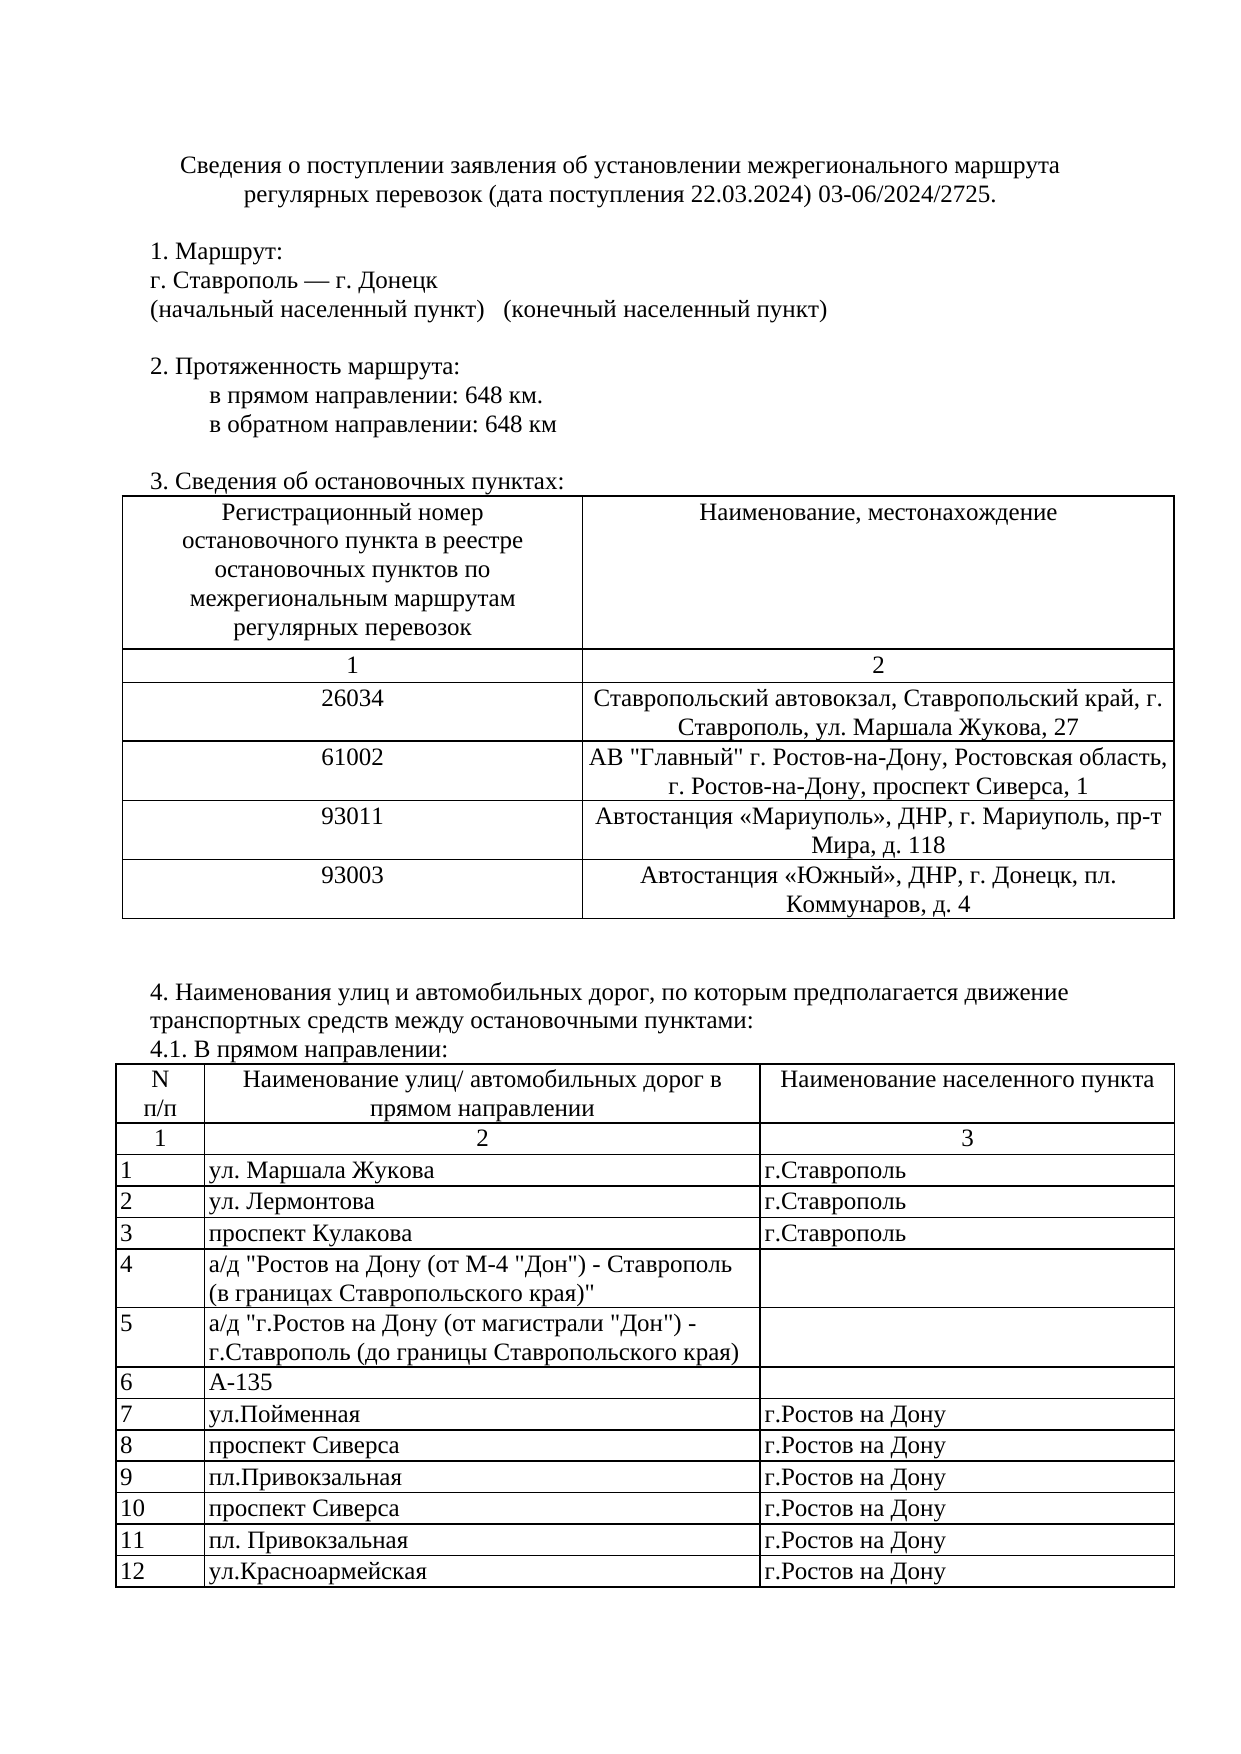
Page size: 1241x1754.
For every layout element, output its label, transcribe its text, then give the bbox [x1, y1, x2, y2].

text 2. Протяженность маршрута: [150, 351, 1090, 380]
text г. Ставрополь — г. Донецк [150, 265, 1090, 294]
table_cell г.Ставрополь [761, 1155, 1174, 1185]
table_cell ул. Маршала Жукова [205, 1155, 759, 1185]
table_cell 1 [117, 1124, 204, 1153]
table_cell 4 [117, 1250, 204, 1307]
table_cell а/д "г.Ростов на Дону (от магистрали "Дон") - г.Ставрополь (до границы Ставропольского края) [205, 1308, 759, 1366]
text (начальный населенный пункт) (конечный населенный пункт) [150, 294, 1090, 322]
text 4.1. В прямом направлении: [150, 1034, 1090, 1063]
text 4. Наименования улиц и автомобильных дорог, по которым предполагается движение транспортных средств между остановочными пунктами: [150, 977, 1090, 1034]
table_cell Автостанция «Южный», ДНР, г. Донецк, пл. Коммунаров, д. 4 [583, 860, 1173, 918]
table_cell г.Ростов на Дону [761, 1493, 1174, 1523]
table_cell 2 [117, 1187, 204, 1216]
text Сведения о поступлении заявления об установлении межрегионального маршрута регулярных перевозок (дата поступления 22.03.2024) 03-06/2024/2725. [150, 150, 1090, 207]
text 1. Маршрут: [150, 236, 1090, 265]
table_cell 9 [117, 1462, 204, 1492]
text в прямом направлении: 648 км. [150, 380, 1090, 409]
table_header Наименование улиц/ автомобильных дорог в прямом направлении [205, 1065, 759, 1122]
table_cell проспект Сиверса [205, 1493, 759, 1523]
table_cell Автостанция «Мариуполь», ДНР, г. Мариуполь, пр-т Мира, д. 118 [583, 801, 1173, 858]
table_cell 8 [117, 1431, 204, 1460]
table_header Регистрационный номер остановочного пункта в реестре остановочных пунктов по межрегиональным маршрутам регулярных перевозок [123, 497, 582, 648]
table_cell г.Ростов на Дону [761, 1431, 1174, 1460]
table_cell ул. Лермонтова [205, 1187, 759, 1216]
table_cell 11 [117, 1525, 204, 1555]
table_cell г.Ростов на Дону [761, 1462, 1174, 1492]
table_cell ул.Пойменная [205, 1399, 759, 1429]
table_cell ул.Красноармейская [205, 1556, 759, 1586]
table_header Наименование, местонахождение [583, 497, 1173, 648]
table_cell АВ "Главный" г. Ростов-на-Дону, Ростовская область, г. Ростов-на-Дону, проспект Сиверса, 1 [583, 742, 1173, 799]
table_cell 10 [117, 1493, 204, 1523]
table_cell [761, 1250, 1174, 1307]
table_cell г.Ростов на Дону [761, 1525, 1174, 1555]
table_cell 26034 [123, 683, 582, 740]
table_cell пл. Привокзальная [205, 1525, 759, 1555]
table_cell 1 [117, 1155, 204, 1185]
table_cell г.Ростов на Дону [761, 1556, 1174, 1586]
table_header N п/п [117, 1065, 204, 1122]
table_cell а/д "Ростов на Дону (от М-4 "Дон") - Ставрополь (в границах Ставропольского края)" [205, 1250, 759, 1307]
table_cell 5 [117, 1308, 204, 1366]
table_cell г.Ростов на Дону [761, 1399, 1174, 1429]
table_cell проспект Сиверса [205, 1431, 759, 1460]
table_cell А-135 [205, 1368, 759, 1397]
table_cell г.Ставрополь [761, 1218, 1174, 1248]
table_cell 2 [205, 1124, 759, 1153]
table_cell 3 [117, 1218, 204, 1248]
table_cell 93003 [123, 860, 582, 918]
text в обратном направлении: 648 км [150, 409, 1090, 437]
table_cell 93011 [123, 801, 582, 858]
table_cell 6 [117, 1368, 204, 1397]
table_cell Ставропольский автовокзал, Ставропольский край, г. Ставрополь, ул. Маршала Жукова, 27 [583, 683, 1173, 740]
table_cell 61002 [123, 742, 582, 799]
table_cell 2 [583, 650, 1173, 681]
table_cell 1 [123, 650, 582, 681]
table_cell [761, 1308, 1174, 1366]
table_cell [761, 1368, 1174, 1397]
table_cell г.Ставрополь [761, 1187, 1174, 1216]
table_cell 12 [117, 1556, 204, 1586]
table_header Наименование населенного пункта [761, 1065, 1174, 1122]
table_cell 3 [761, 1124, 1174, 1153]
table_cell 7 [117, 1399, 204, 1429]
text 3. Сведения об остановочных пунктах: [150, 466, 1090, 495]
table_cell пл.Привокзальная [205, 1462, 759, 1492]
table_cell проспект Кулакова [205, 1218, 759, 1248]
